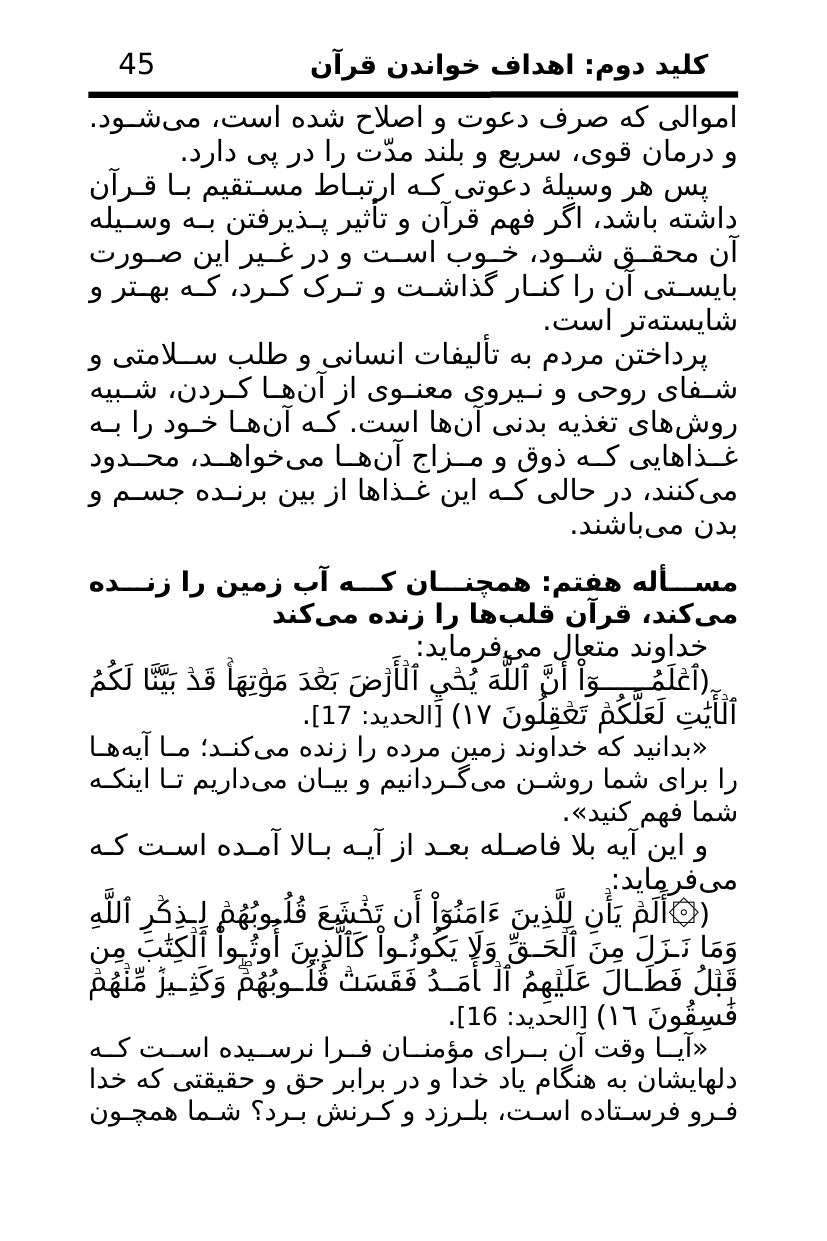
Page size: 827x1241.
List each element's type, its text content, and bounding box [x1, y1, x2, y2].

text و این آیه بلا فاصله بعد از آیه بالا آمده است که می‌فرماید: [89, 828, 738, 896]
text پس هر وسیلۀ دعوتی که ارتباط مستقیم با قرآن داشته باشد، اگر فهم قرآن و تأثیر پذیرفتن به وسیله آن محقق شود، خوب است و در غیر این صورت بایستی آن را کنار گذاشت و ترک کرد، که بهتر و شایسته‌تر است. [89, 168, 738, 338]
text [89, 100, 738, 168]
text ﴿ٱعۡلَمُوٓاْ أَنَّ ٱللَّهَ يُحۡيِ ٱلۡأَرۡضَ بَعۡدَ مَوۡتِهَاۚ قَدۡ بَيَّنَّا لَكُمُ ٱلۡأٓيَٰتِ لَعَلَّكُمۡ تَعۡقِلُونَ ١٧﴾ [الحدید: 17]. [89, 663, 738, 731]
text مسأله هفتم: همچنان که آب زمین را زنده می‌کند، قرآن قلب‌ها را زنده می‌کند [89, 566, 738, 629]
text «بدانید که خداوند زمین مرده را زنده می‌کند؛ ما آیه‌ها را برای شما روشن می‌‌گردانیم و بیان می‌داریم تا اینکه شما فهم کنید». [89, 731, 738, 828]
text ﴿۞أَلَمۡ يَأۡنِ لِلَّذِينَ ءَامَنُوٓاْ أَن تَخۡشَعَ قُلُوبُهُمۡ لِذِكۡرِ ٱللَّهِ وَمَا نَزَلَ مِنَ ٱلۡحَقِّ وَلَا يَكُونُواْ كَٱلَّذِينَ أُوتُواْ ٱلۡكِتَٰبَ مِن قَبۡلُ فَطَالَ عَلَيۡهِمُ ٱلۡأَمَدُ فَقَسَتۡ قُلُوبُهُمۡۖ وَكَثِيرٞ مِّنۡهُمۡ فَٰسِقُونَ ١٦﴾ [الحدید: 16]. [89, 896, 738, 1032]
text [89, 1032, 738, 1127]
text پرداختن مردم به تألیفات انسانی و طلب سلامتی و شفای روحی و نیروی معنوی از آن‌ها کردن، شبیه روش‌های تغذیه بدنی آن‌ها است. که آن‌ها خود را به غذاهایی که ذوق و مزاج آن‌ها می‌خواهد، محدود می‌کنند، در حالی که این غذاها از بین برنده جسم و بدن می‌باشند. [89, 338, 738, 541]
text خداوند متعال می‌فرماید: [89, 629, 738, 663]
